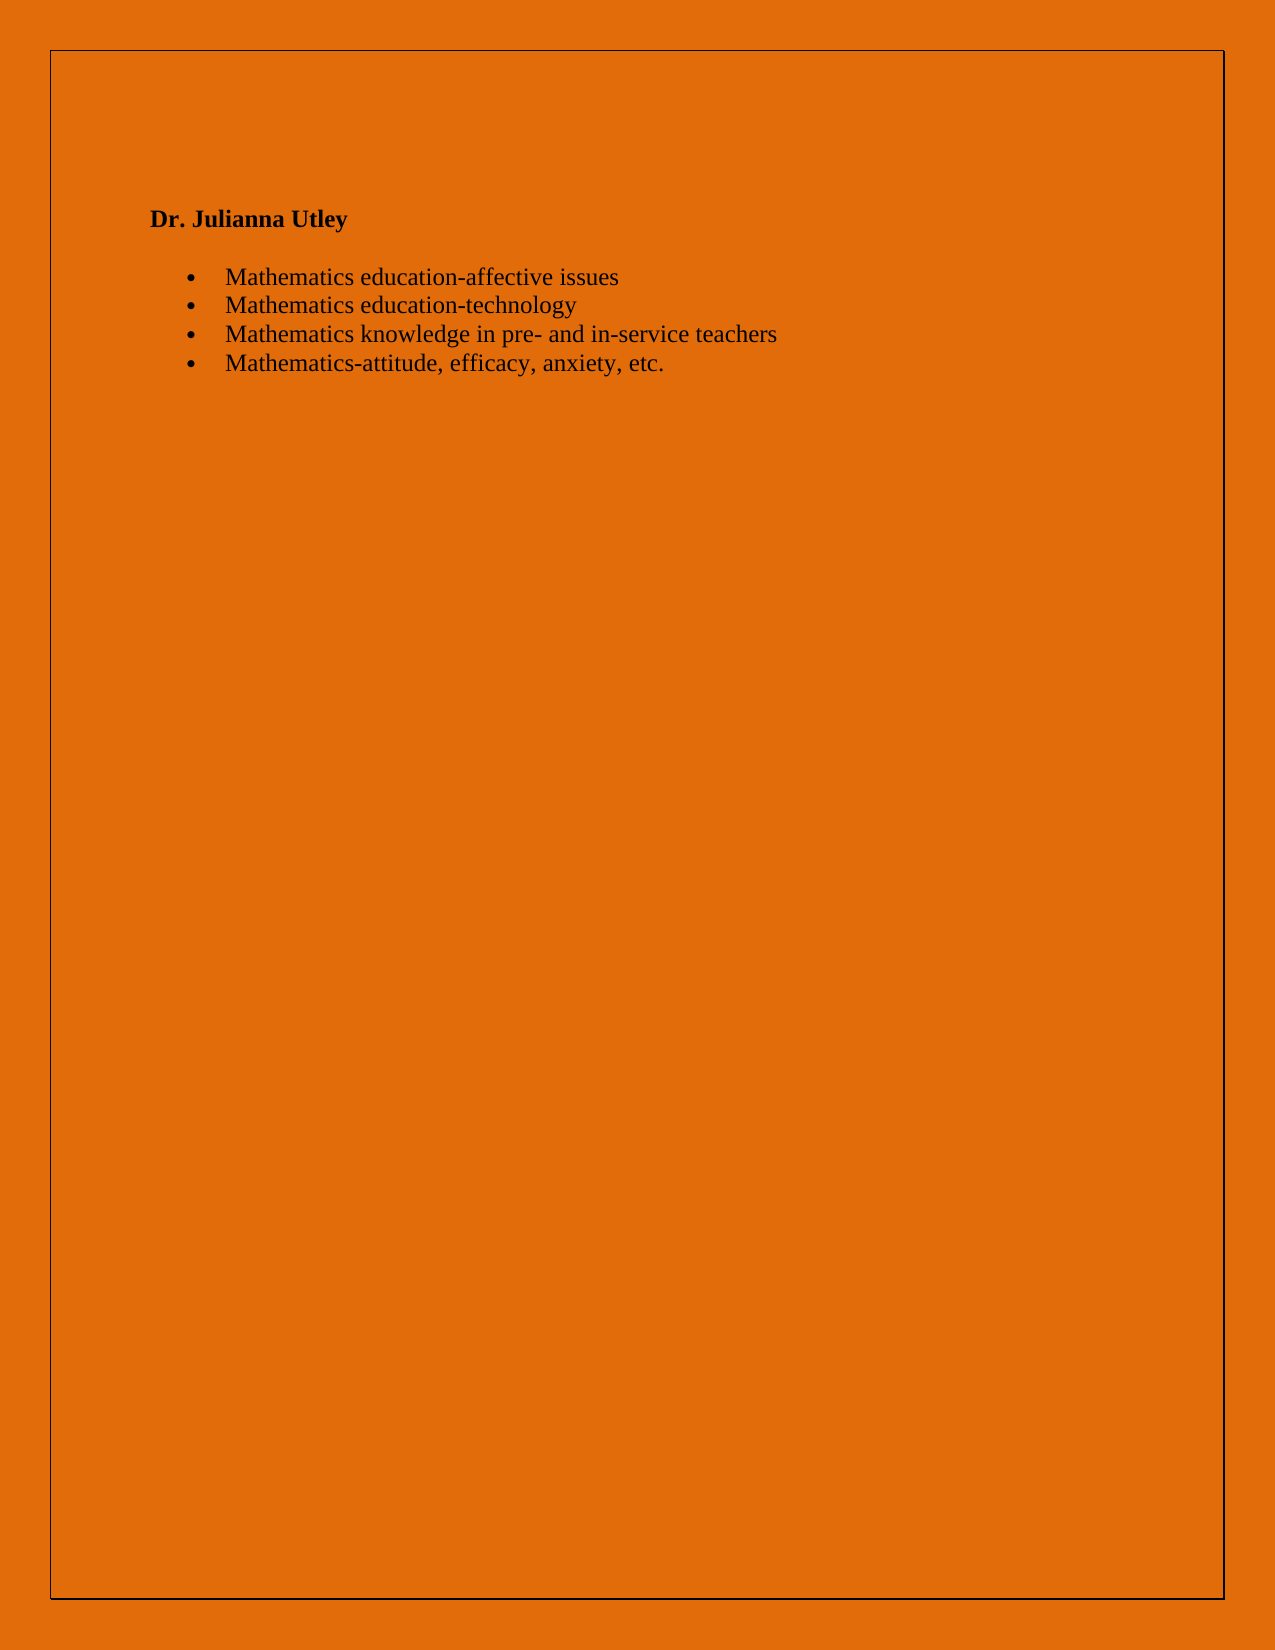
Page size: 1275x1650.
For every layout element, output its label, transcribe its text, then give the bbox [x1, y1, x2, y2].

text Dr. Julianna Utley [150, 204, 1124, 232]
list Mathematics-attitude, efficacy, anxiety, etc. [187, 348, 1124, 377]
list Mathematics education-affective issues [187, 262, 1124, 290]
list Mathematics knowledge in pre- and in-service teachers [187, 319, 1124, 348]
list Mathematics education-technology [187, 290, 1124, 319]
